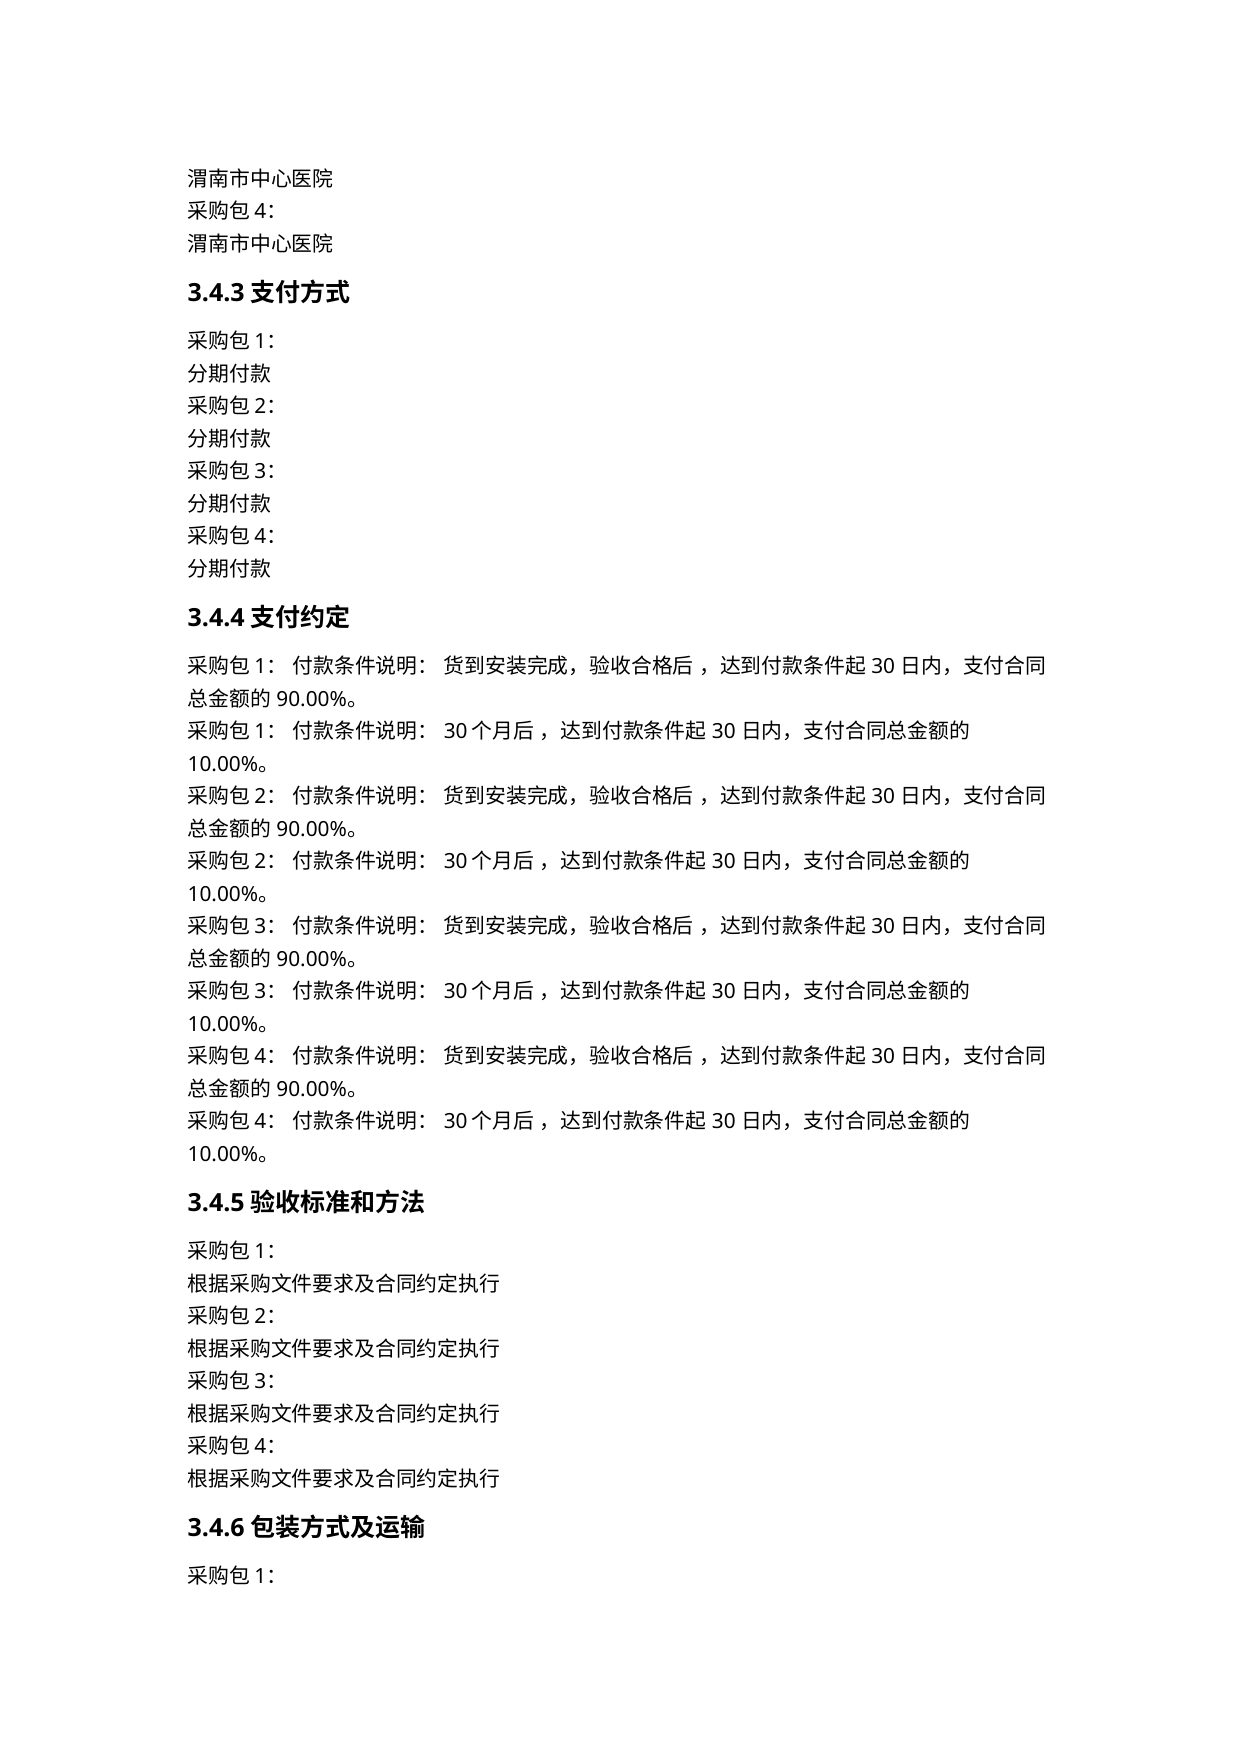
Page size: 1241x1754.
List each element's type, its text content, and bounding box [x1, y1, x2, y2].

text 采购包3： 付款条件说明： 30个月后 ，达到付款条件起 30 日内，支付合同总金额的 10.00%。 [187, 974, 1053, 1039]
text 采购包4： [187, 519, 1053, 552]
text 采购包3： [187, 1364, 1053, 1397]
text 根据采购文件要求及合同约定执行 [187, 1267, 1053, 1299]
text 分期付款 [187, 552, 1053, 584]
text 采购包2： 付款条件说明： 30个月后 ，达到付款条件起 30 日内，支付合同总金额的 10.00%。 [187, 844, 1053, 909]
text 分期付款 [187, 357, 1053, 389]
text 采购包3： 付款条件说明： 货到安装完成，验收合格后 ，达到付款条件起 30 日内，支付合同总金额的 90.00%。 [187, 909, 1053, 974]
text 根据采购文件要求及合同约定执行 [187, 1397, 1053, 1429]
text 采购包1： [187, 1234, 1053, 1267]
text 采购包1： 付款条件说明： 货到安装完成，验收合格后 ，达到付款条件起 30 日内，支付合同总金额的 90.00%。 [187, 649, 1053, 714]
text 分期付款 [187, 487, 1053, 519]
text 根据采购文件要求及合同约定执行 [187, 1332, 1053, 1364]
text 采购包1： [187, 324, 1053, 357]
text 根据采购文件要求及合同约定执行 [187, 1462, 1053, 1494]
text 渭南市中心医院 [187, 162, 1053, 194]
text 采购包4： [187, 194, 1053, 227]
text 采购包4： 付款条件说明： 货到安装完成，验收合格后 ，达到付款条件起 30 日内，支付合同总金额的 90.00%。 [187, 1039, 1053, 1104]
text 采购包4： 付款条件说明： 30个月后 ，达到付款条件起 30 日内，支付合同总金额的 10.00%。 [187, 1104, 1053, 1169]
text 采购包2： [187, 1299, 1053, 1332]
text 渭南市中心医院 [187, 227, 1053, 259]
text 3.4.4支付约定 [187, 584, 1053, 649]
text 采购包1： [187, 1559, 1053, 1592]
text 采购包1： 付款条件说明： 30个月后 ，达到付款条件起 30 日内，支付合同总金额的 10.00%。 [187, 714, 1053, 779]
text 3.4.5验收标准和方法 [187, 1169, 1053, 1234]
text 3.4.6包装方式及运输 [187, 1494, 1053, 1559]
text 分期付款 [187, 422, 1053, 454]
text 采购包3： [187, 454, 1053, 487]
text 采购包4： [187, 1429, 1053, 1462]
text 采购包2： [187, 389, 1053, 422]
text 3.4.3支付方式 [187, 259, 1053, 324]
text 采购包2： 付款条件说明： 货到安装完成，验收合格后 ，达到付款条件起 30 日内，支付合同总金额的 90.00%。 [187, 779, 1053, 844]
